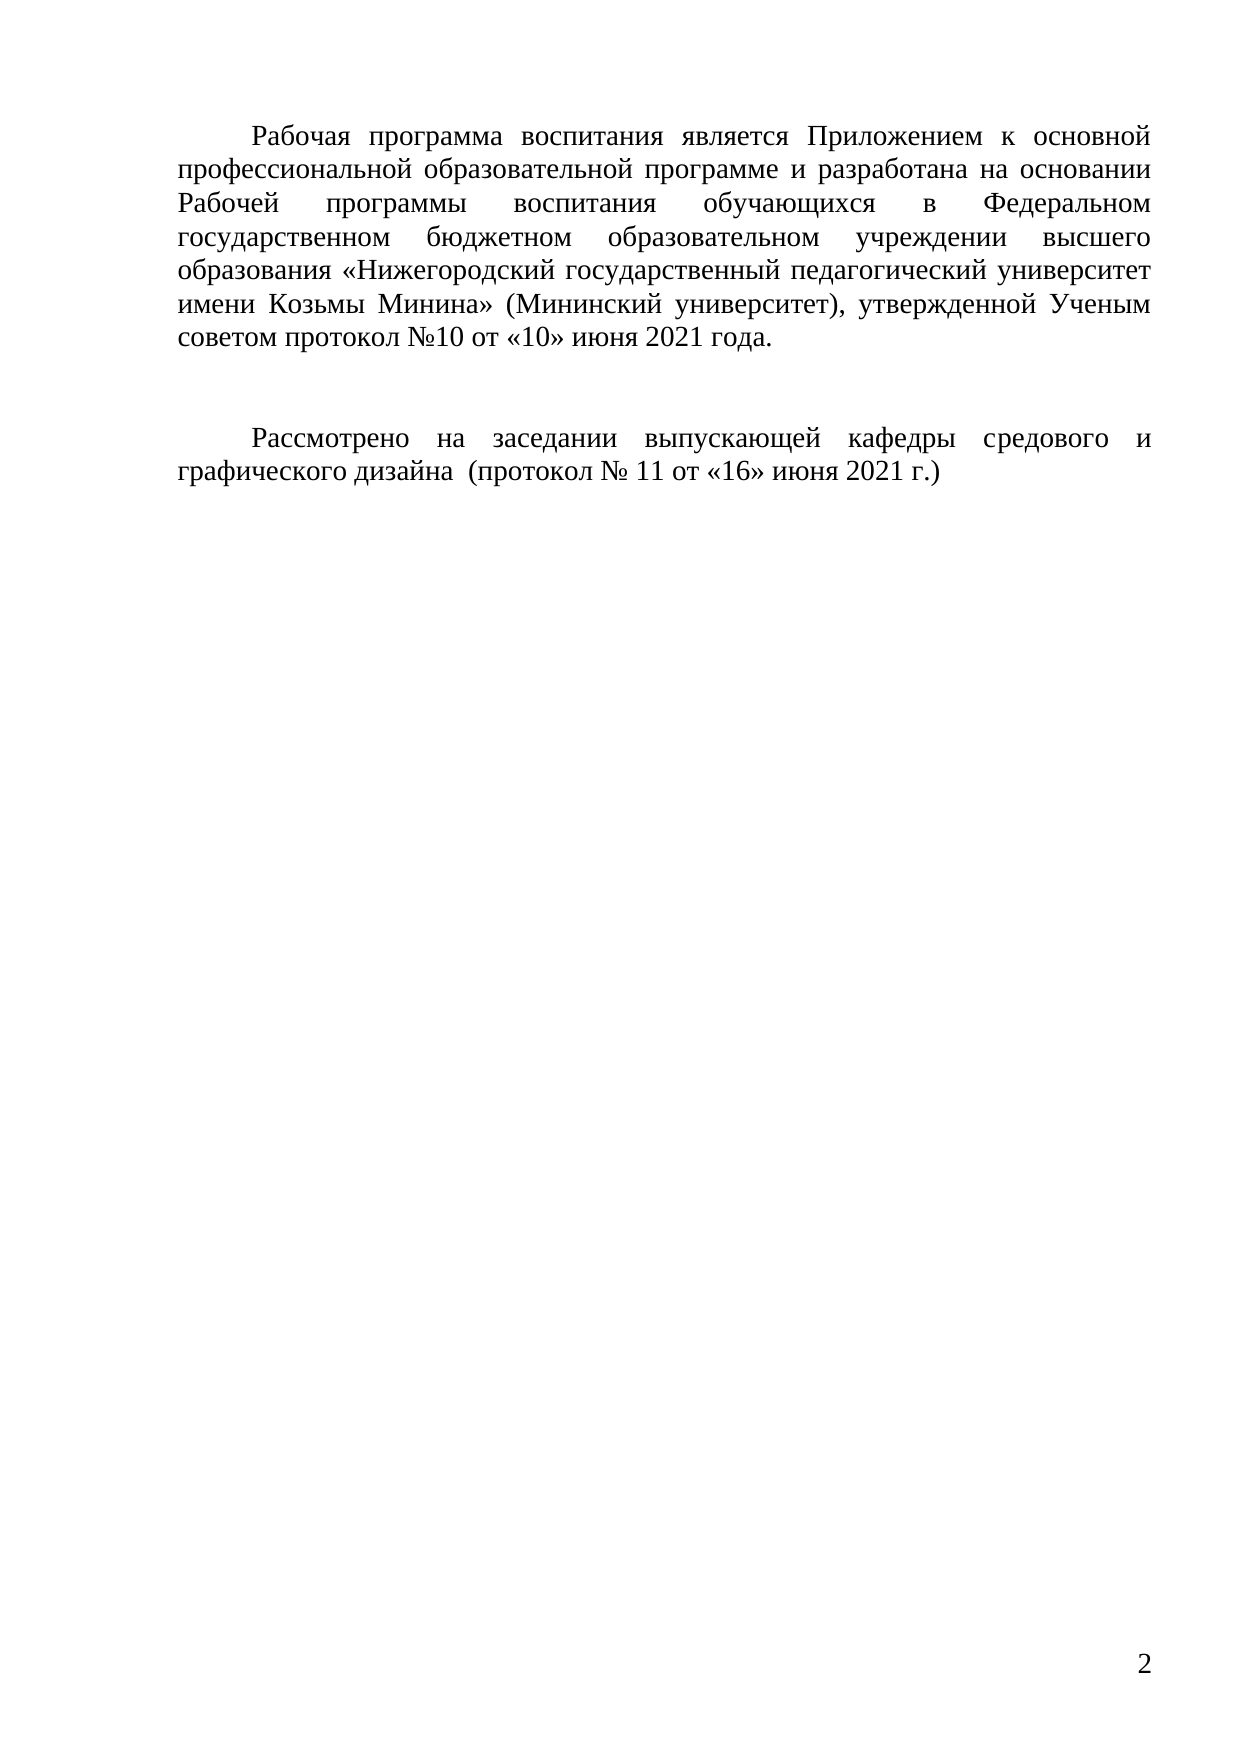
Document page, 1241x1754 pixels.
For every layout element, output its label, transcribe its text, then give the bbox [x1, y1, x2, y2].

text Рассмотрено на заседании выпускающей кафедры средового и графического дизайна (протокол № 11 от «16» июня 2021 г.) [177, 420, 1152, 487]
text Рабочая программа воспитания является Приложением к основной профессиональной образовательной программе и разработана на основании Рабочей программы воспитания обучающихся в Федеральном государственном бюджетном образовательном учреждении высшего образования «Нижегородский государственный педагогический университет имени Козьмы Минина» (Мининский университет), утвержденной Ученым советом протокол №10 от «10» июня 2021 года. [177, 118, 1152, 353]
